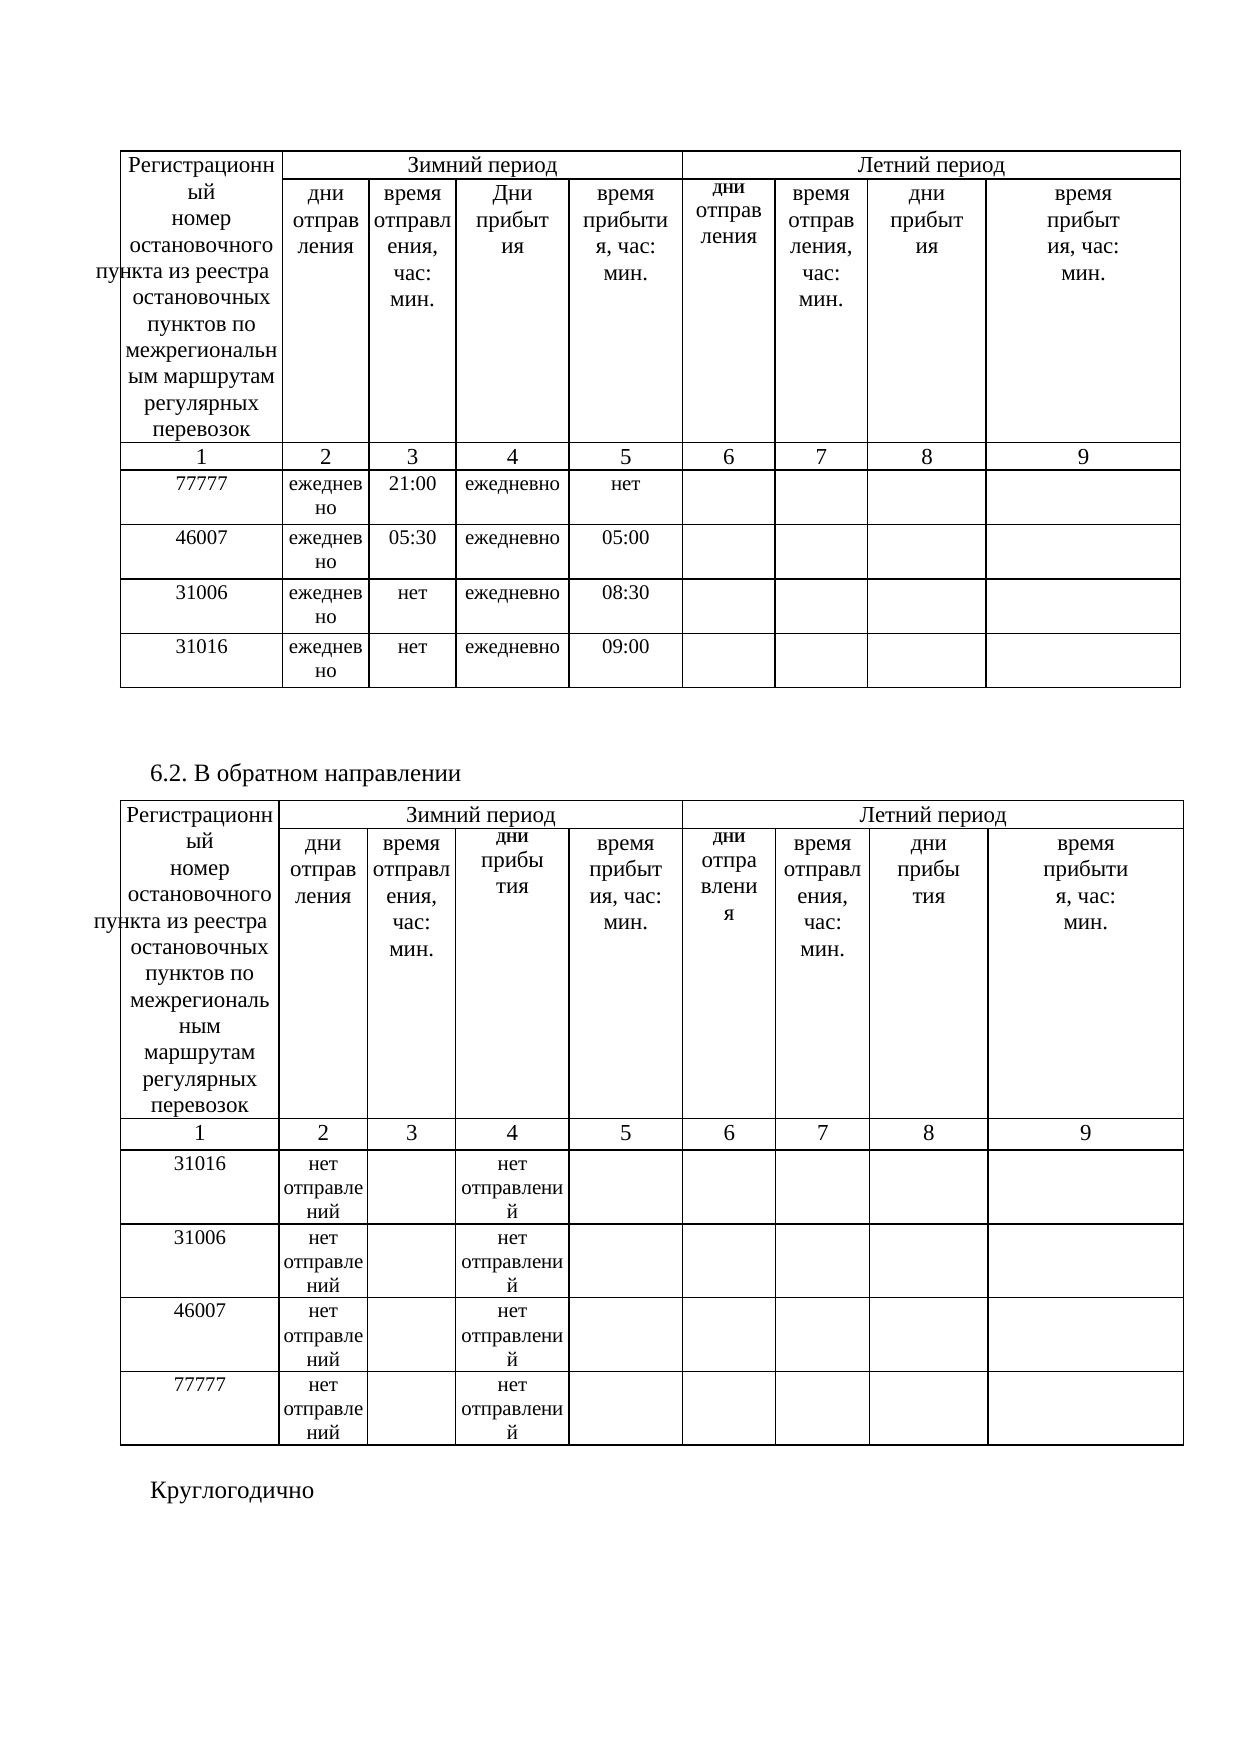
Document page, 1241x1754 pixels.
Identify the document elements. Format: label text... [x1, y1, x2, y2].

table_cell Дни прибыт ия [457, 180, 568, 441]
table_cell [683, 1225, 775, 1297]
table_cell 9 [989, 1119, 1183, 1149]
table_cell 5 [570, 443, 682, 469]
table_cell ежедневно [283, 525, 368, 578]
table_cell 05:00 [570, 525, 682, 578]
table_cell дни прибыт ия [868, 180, 985, 441]
table_cell [683, 471, 774, 524]
table_cell время отправ ления, час: мин. [776, 180, 867, 441]
table_cell 46007 [121, 1298, 278, 1371]
table_cell время отправл ения, час: мин. [370, 180, 455, 441]
table_cell 1 [121, 1119, 278, 1149]
table_cell [989, 1298, 1183, 1371]
table_cell дни отправ ления [283, 180, 368, 441]
table_cell 6 [683, 443, 774, 469]
table_cell ежедневно [457, 525, 568, 578]
table_cell нет отправлений [456, 1372, 568, 1444]
table_cell время прибыти я, час: мин. [989, 829, 1183, 1117]
table_cell нет отправлений [280, 1372, 367, 1444]
table_cell 3 [368, 1119, 455, 1149]
table_cell [776, 1225, 869, 1297]
table_header Летний период [683, 801, 1183, 828]
table_cell [683, 1298, 775, 1371]
table_cell 4 [457, 443, 568, 469]
table_cell нет отправлений [456, 1298, 568, 1371]
table_cell [368, 1151, 455, 1223]
table_cell [776, 1151, 869, 1223]
table_cell нет отправлений [280, 1225, 367, 1297]
table_cell 31016 [121, 634, 282, 687]
table_cell нет отправлений [280, 1298, 367, 1371]
table_cell [870, 1298, 987, 1371]
table_cell [989, 1151, 1183, 1223]
table_cell [776, 1372, 869, 1444]
table_header Зимний период [280, 801, 682, 828]
table_cell 4 [456, 1119, 568, 1149]
table_cell [368, 1225, 455, 1297]
table_cell ДНИ отправ ления [683, 180, 774, 441]
table_cell 31016 [121, 1151, 278, 1223]
table_cell [987, 580, 1180, 632]
table_cell время прибыт ия, час: мин. [987, 180, 1180, 441]
table_cell [868, 525, 985, 578]
table_cell [776, 525, 867, 578]
table_cell [683, 580, 774, 632]
table_cell 7 [776, 1119, 869, 1149]
table_cell [683, 1372, 775, 1444]
table_cell [868, 580, 985, 632]
table_cell время прибыт ия, час: мин. [570, 829, 682, 1117]
table_cell ежедневно [457, 471, 568, 524]
table_cell время прибыти я, час: мин. [570, 180, 682, 441]
table_cell [368, 1372, 455, 1444]
table_cell [776, 1298, 869, 1371]
table_cell ДНИ отпра влени я [683, 829, 775, 1117]
table_cell 2 [280, 1119, 367, 1149]
table_cell 7 [776, 443, 867, 469]
table_cell ежедневно [283, 580, 368, 632]
table_cell нет отправлений [456, 1225, 568, 1297]
table_cell 5 [570, 1119, 682, 1149]
table_cell 1 [121, 443, 282, 469]
table_cell 46007 [121, 525, 282, 578]
table_cell [987, 471, 1180, 524]
table_cell 31006 [121, 1225, 278, 1297]
table_cell [989, 1372, 1183, 1444]
table_cell ДНИ прибы тия [456, 829, 568, 1117]
text 6.2. В обратном направлении [150, 758, 1090, 787]
table_cell дни отправ ления [280, 829, 367, 1117]
table_cell [683, 1151, 775, 1223]
table_cell 6 [683, 1119, 775, 1149]
table_cell нет [570, 471, 682, 524]
table_cell [870, 1372, 987, 1444]
table_cell время отправл ения, час: мин. [776, 829, 869, 1117]
table_cell 05:30 [370, 525, 455, 578]
table_cell [776, 634, 867, 687]
text Круглогодично [150, 1475, 1090, 1503]
table_cell [868, 471, 985, 524]
table_cell нет отправлений [280, 1151, 367, 1223]
table_header Зимний период [283, 152, 682, 178]
table_cell 2 [283, 443, 368, 469]
table_cell 21:00 [370, 471, 455, 524]
table_header Регистрационный номер остановочного пункта из реестра остановочных пунктов по межрегиональным маршрутам регулярных перевозок [121, 801, 278, 1117]
table_cell ежедневно [457, 580, 568, 632]
table_cell [989, 1225, 1183, 1297]
table_cell [683, 525, 774, 578]
table_cell дни прибы тия [870, 829, 987, 1117]
table_cell 31006 [121, 580, 282, 632]
table_cell ежедневно [457, 634, 568, 687]
table_cell [368, 1298, 455, 1371]
table_cell нет [370, 634, 455, 687]
table_cell [570, 1225, 682, 1297]
table_cell [987, 525, 1180, 578]
table_cell 8 [870, 1119, 987, 1149]
table_cell 9 [987, 443, 1180, 469]
table_cell [570, 1298, 682, 1371]
table_cell 77777 [121, 1372, 278, 1444]
table_cell [870, 1151, 987, 1223]
table_cell нет отправлений [456, 1151, 568, 1223]
table_cell 08:30 [570, 580, 682, 632]
table_cell [987, 634, 1180, 687]
table_header Регистрационный номер остановочного пункта из реестра остановочных пунктов по межрегиональным маршрутам регулярных перевозок [121, 152, 282, 441]
table_cell ежедневно [283, 471, 368, 524]
table_cell [570, 1151, 682, 1223]
table_cell 3 [370, 443, 455, 469]
table_cell 8 [868, 443, 985, 469]
table_cell нет [370, 580, 455, 632]
table_cell 77777 [121, 471, 282, 524]
table_cell [776, 580, 867, 632]
table_cell [868, 634, 985, 687]
table_cell [870, 1225, 987, 1297]
table_cell [683, 634, 774, 687]
table_cell [570, 1372, 682, 1444]
table_cell время отправл ения, час: мин. [368, 829, 455, 1117]
table_cell ежедневно [283, 634, 368, 687]
table_cell 09:00 [570, 634, 682, 687]
table_cell [776, 471, 867, 524]
table_header Летний период [683, 152, 1180, 178]
